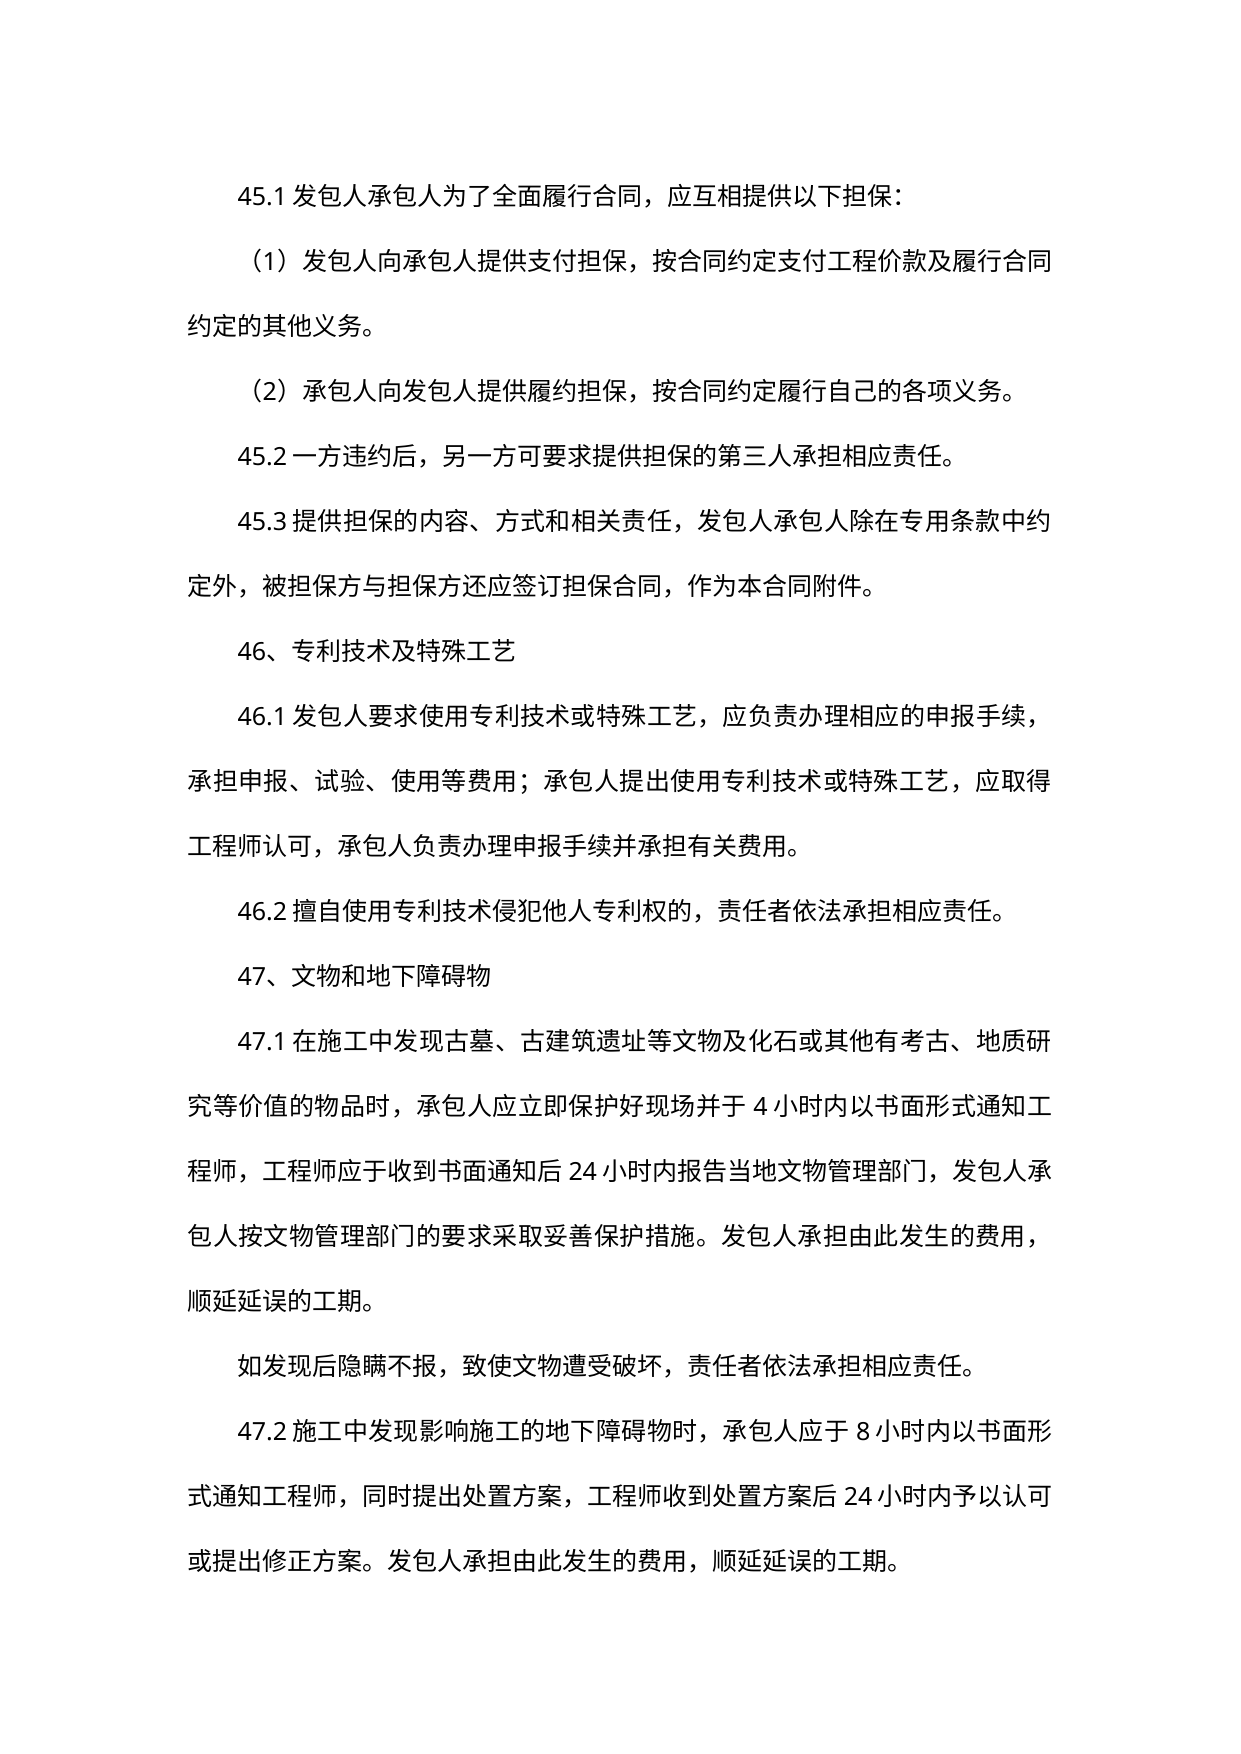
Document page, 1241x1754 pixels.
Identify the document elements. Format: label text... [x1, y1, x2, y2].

text 46、专利技术及特殊工艺 [187, 617, 1053, 682]
text 47.1在施工中发现古墓、古建筑遗址等文物及化石或其他有考古、地质研究等价值的物品时，承包人应立即保护好现场并于4小时内以书面形式通知工程师，工程师应于收到书面通知后24小时内报告当地文物管理部门，发包人承包人按文物管理部门的要求采取妥善保护措施。发包人承担由此发生的费用，顺延延误的工期。 [187, 1007, 1053, 1332]
text （2）承包人向发包人提供履约担保，按合同约定履行自己的各项义务。 [187, 357, 1053, 422]
text 45.3提供担保的内容、方式和相关责任，发包人承包人除在专用条款中约定外，被担保方与担保方还应签订担保合同，作为本合同附件。 [187, 487, 1053, 617]
text 45.2一方违约后，另一方可要求提供担保的第三人承担相应责任。 [187, 422, 1053, 487]
text 45.1发包人承包人为了全面履行合同，应互相提供以下担保： [187, 162, 1053, 227]
text 47.2施工中发现影响施工的地下障碍物时，承包人应于8小时内以书面形式通知工程师，同时提出处置方案，工程师收到处置方案后24小时内予以认可或提出修正方案。发包人承担由此发生的费用，顺延延误的工期。 [187, 1397, 1053, 1592]
text 46.1发包人要求使用专利技术或特殊工艺，应负责办理相应的申报手续，承担申报、试验、使用等费用；承包人提出使用专利技术或特殊工艺，应取得工程师认可，承包人负责办理申报手续并承担有关费用。 [187, 682, 1053, 877]
text （1）发包人向承包人提供支付担保，按合同约定支付工程价款及履行合同约定的其他义务。 [187, 227, 1053, 357]
text 如发现后隐瞒不报，致使文物遭受破坏，责任者依法承担相应责任。 [187, 1332, 1053, 1397]
text 46.2擅自使用专利技术侵犯他人专利权的，责任者依法承担相应责任。 [187, 877, 1053, 942]
text 47、文物和地下障碍物 [187, 942, 1053, 1007]
